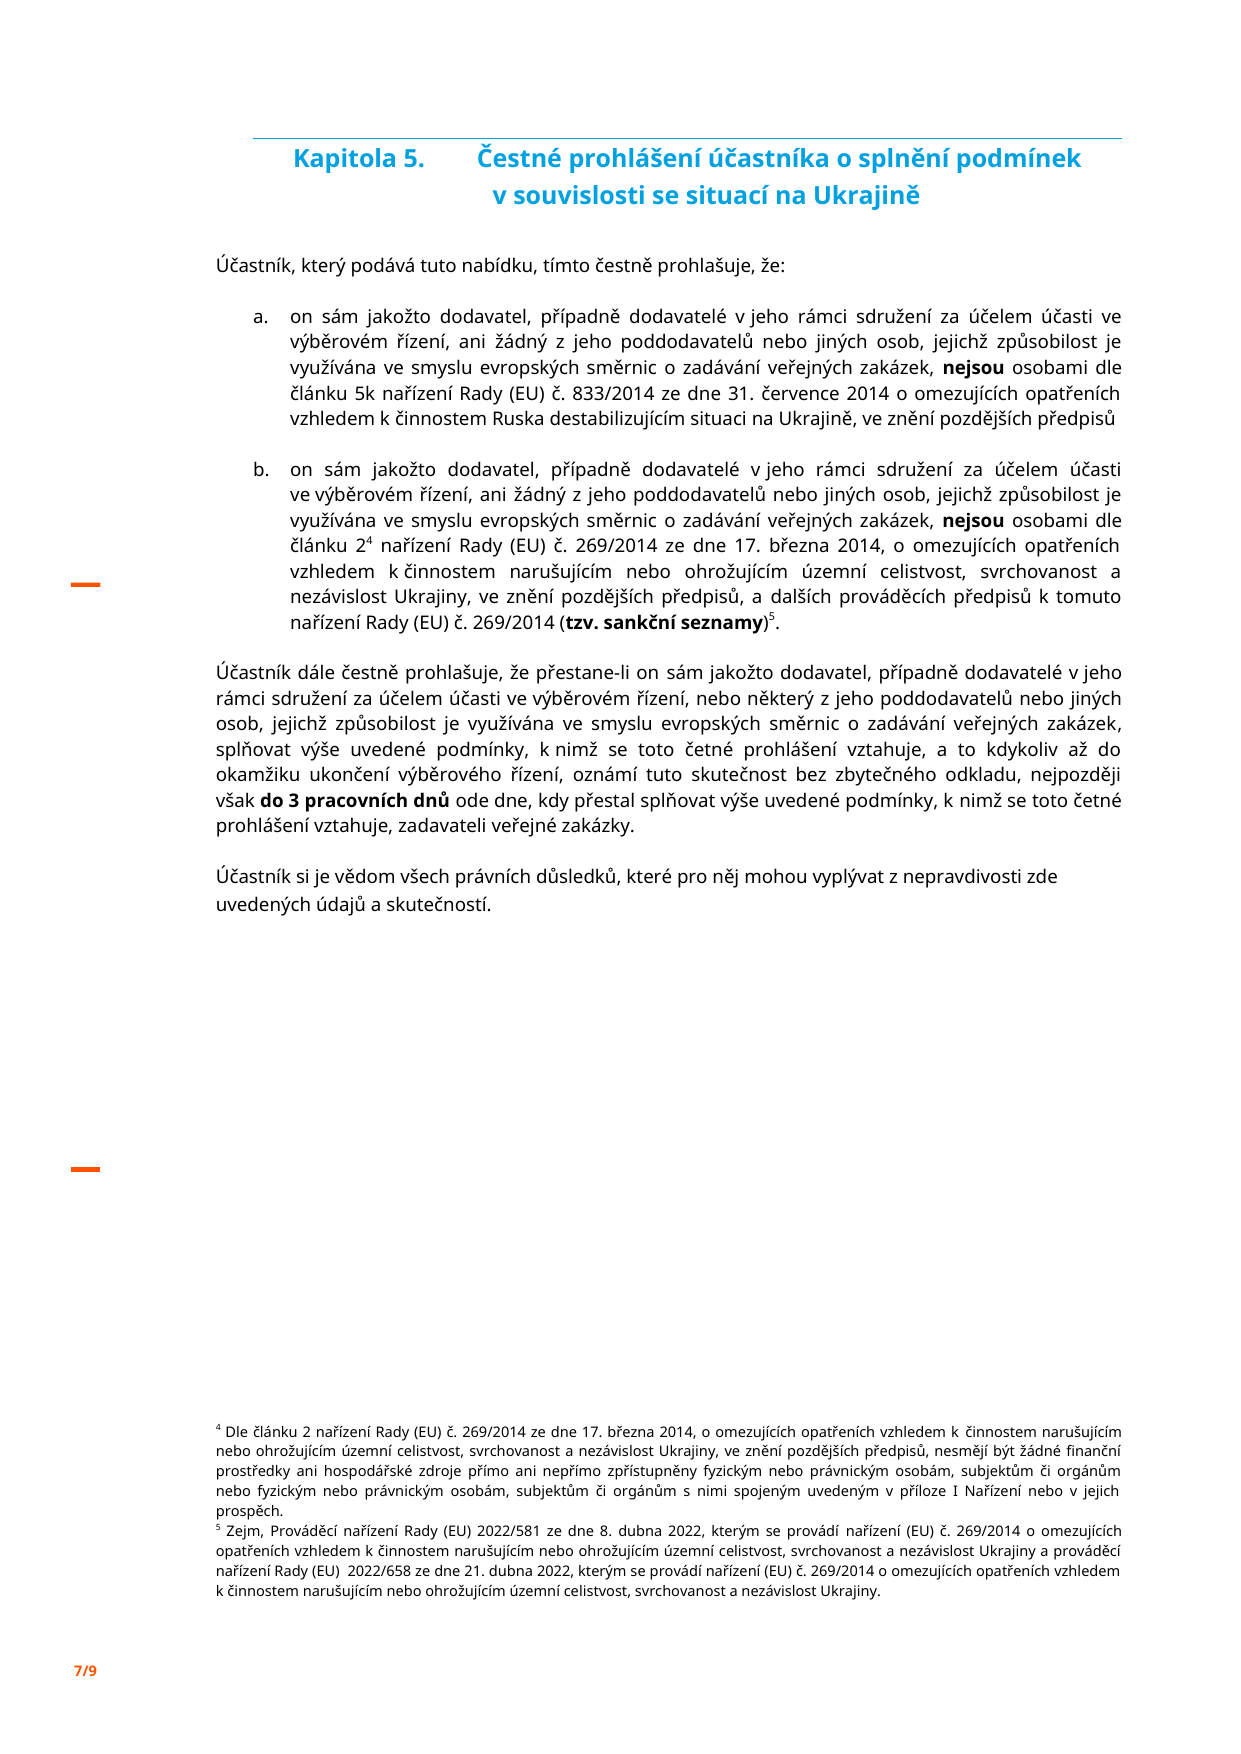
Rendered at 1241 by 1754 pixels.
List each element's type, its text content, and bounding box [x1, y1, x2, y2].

list on sám jakožto dodavatel, případně dodavatelé v jeho rámci sdružení za účelem účasti ve výběrovém řízení, ani žádný z jeho poddodavatelů nebo jiných osob, jejichž způsobilost je využívána ve smyslu evropských směrnic o zadávání veřejných zakázek, nejsou osobami dle článku 5k nařízení Rady (EU) č. 833/2014 ze dne 31. července 2014 o omezujících opatřeních vzhledem k činnostem Ruska destabilizujícím situaci na Ukrajině, ve znění pozdějších předpisů [253, 303, 1122, 431]
list on sám jakožto dodavatel, případně dodavatelé v jeho rámci sdružení za účelem účasti ve výběrovém řízení, ani žádný z jeho poddodavatelů nebo jiných osob, jejichž způsobilost je využívána ve smyslu evropských směrnic o zadávání veřejných zakázek, nejsou osobami dle článku 2 nařízení Rady (EU) č. 269/2014 ze dne 17. března 2014, o omezujících opatřeních vzhledem k činnostem narušujícím nebo ohrožujícím územní celistvost, svrchovanost a nezávislost Ukrajiny, ve znění pozdějších předpisů, a dalších prováděcích předpisů k tomuto nařízení Rady (EU) č. 269/2014 (tzv. sankční seznamy). [253, 456, 1122, 634]
text Účastník, který podává tuto nabídku, tímto čestně prohlašuje, že: [216, 253, 1122, 278]
text Účastník dále čestně prohlašuje, že přestane-li on sám jakožto dodavatel, případně dodavatelé v jeho rámci sdružení za účelem účasti ve výběrovém řízení, nebo některý z jeho poddodavatelů nebo jiných osob, jejichž způsobilost je využívána ve smyslu evropských směrnic o zadávání veřejných zakázek, splňovat výše uvedené podmínky, k nimž se toto četné prohlášení vztahuje, a to kdykoliv až do okamžiku ukončení výběrového řízení, oznámí tuto skutečnost bez zbytečného odkladu, nejpozději však do 3 pracovních dnů ode dne, kdy přestal splňovat výše uvedené podmínky, k nimž se toto četné prohlášení vztahuje, zadavateli veřejné zakázky. [216, 659, 1122, 838]
text Účastník si je vědom všech právních důsledků, které pro něj mohou vyplývat z nepravdivosti zde uvedených údajů a skutečností. [216, 863, 1122, 917]
subtitle Čestné prohlášení účastníka o splnění podmínek v souvislosti se situací na Ukrajině [253, 139, 1122, 212]
